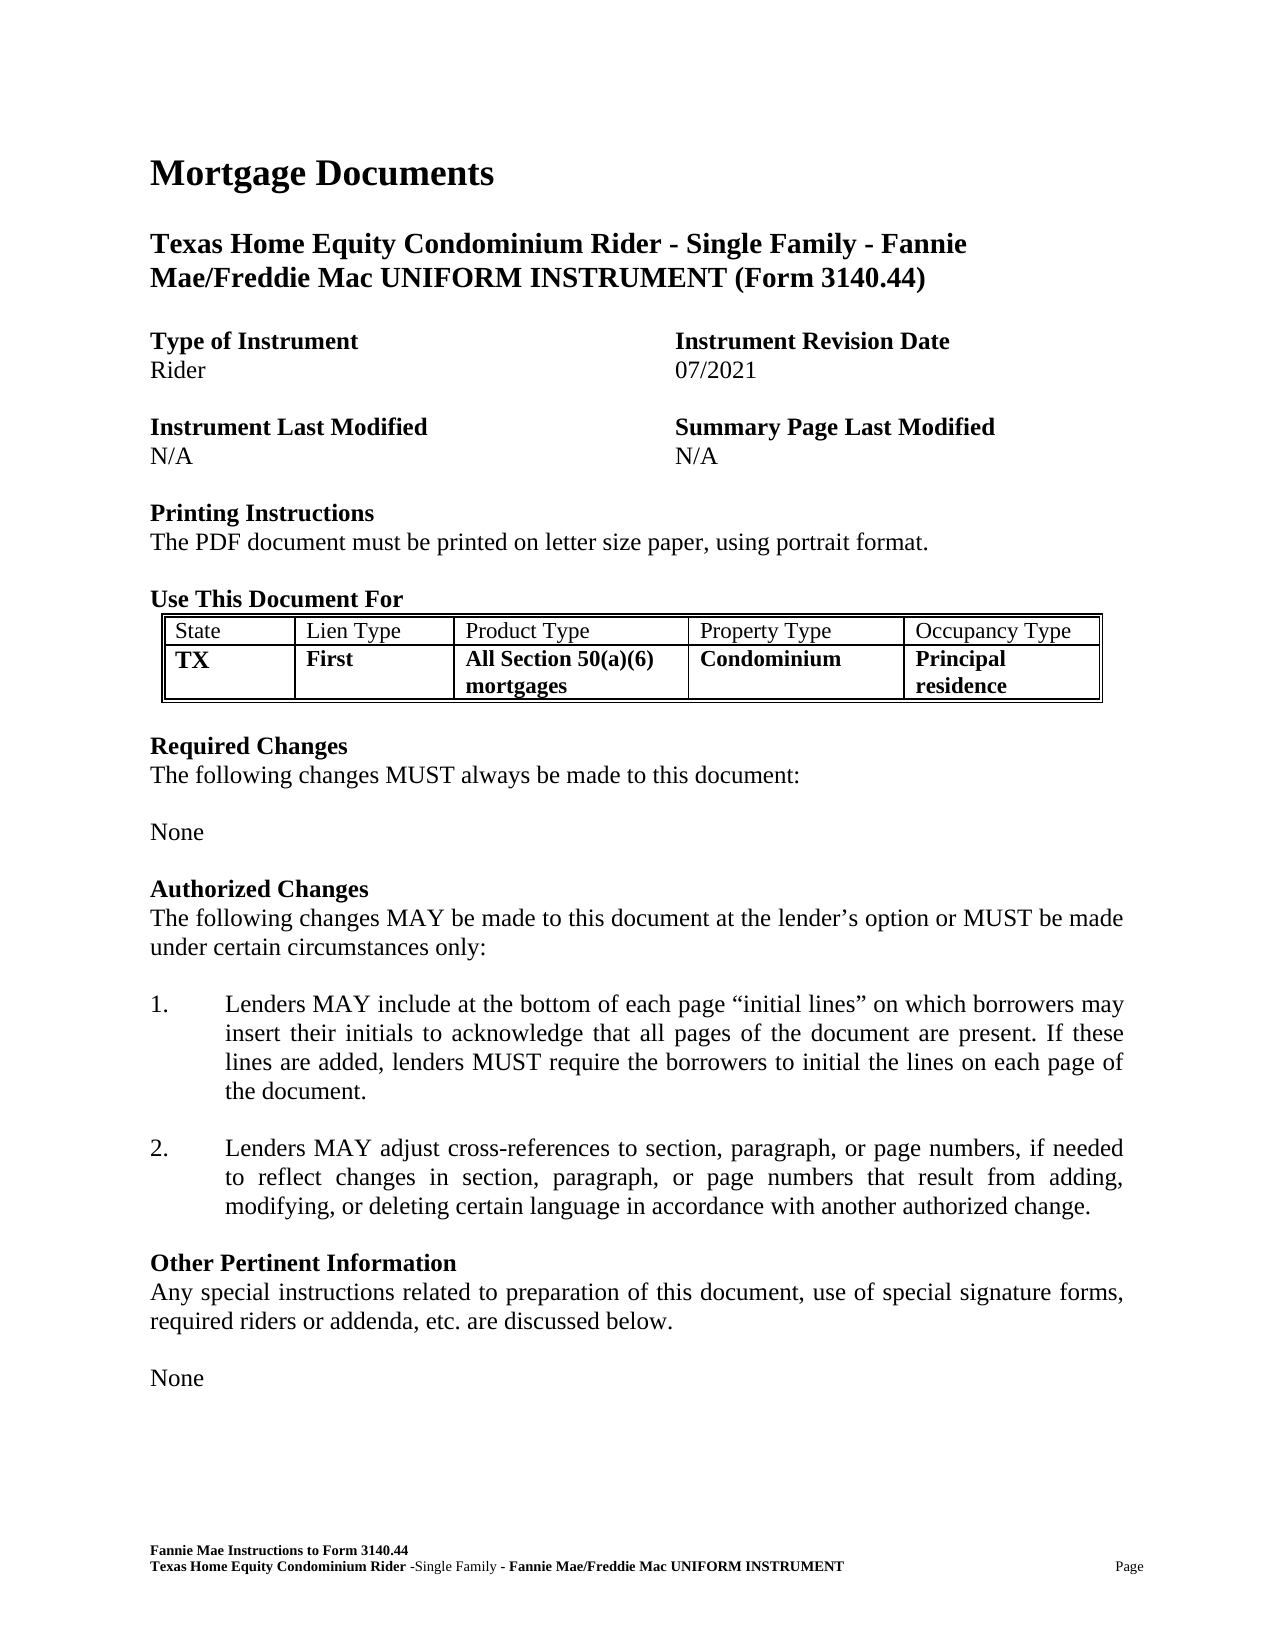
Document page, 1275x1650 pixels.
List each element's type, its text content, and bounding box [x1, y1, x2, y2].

table_header Occupancy Type [905, 618, 1099, 644]
text Use This Document For [150, 584, 1125, 613]
table_header State [166, 618, 294, 644]
text Texas Home Equity Condominium Rider - Single Family - Fannie Mae/Freddie Mac UNIFORM INSTRUMENT (Form 3140.44) [150, 226, 1125, 293]
table_cell Principal residence [905, 646, 1099, 698]
text None [150, 817, 1125, 846]
text Type of Instrument Instrument Revision Date [150, 326, 1125, 355]
text Authorized Changes [150, 874, 1125, 903]
text Rider 07/2021 [150, 355, 1125, 384]
text The PDF document must be printed on letter size paper, using portrait format. [150, 527, 1125, 556]
table_cell TX [166, 646, 294, 698]
table_cell First [296, 646, 453, 698]
text Mortgage Documents [150, 150, 1125, 193]
text Instrument Last Modified Summary Page Last Modified [150, 412, 1125, 441]
table_header Product Type [455, 618, 688, 644]
text The following changes MUST always be made to this document: [150, 760, 1125, 789]
text Other Pertinent Information [150, 1248, 1125, 1277]
text Any special instructions related to preparation of this document, use of special signature forms, required riders or addenda, etc. are discussed below. [150, 1277, 1125, 1334]
table_cell All Section 50(a)(6) mortgages [455, 646, 688, 698]
text None [150, 1363, 1125, 1392]
text 1. Lenders include at the bottom of each page “initial lines” on which borrowers may insert their initials to acknowledge that all pages of the document are present. If these lines are added, lenders MUST require the borrowers to initial the lines on each page of the document. [150, 989, 1125, 1104]
text The following changes be made to this document at the lender’s option or MUST be made under certain circumstances only: [150, 903, 1125, 961]
table_cell Condominium [689, 646, 903, 698]
text 2. Lenders adjust cross-references to section, paragraph, or page numbers, if needed to reflect changes in section, paragraph, or page numbers that result from adding, modifying, or deleting certain language in accordance with another authorized change. [150, 1133, 1125, 1219]
text Required Changes [150, 731, 1125, 760]
text Printing Instructions [150, 498, 1125, 527]
text N/A N/A [150, 441, 1125, 469]
table_header Property Type [689, 618, 903, 644]
table_header Lien Type [296, 618, 453, 644]
